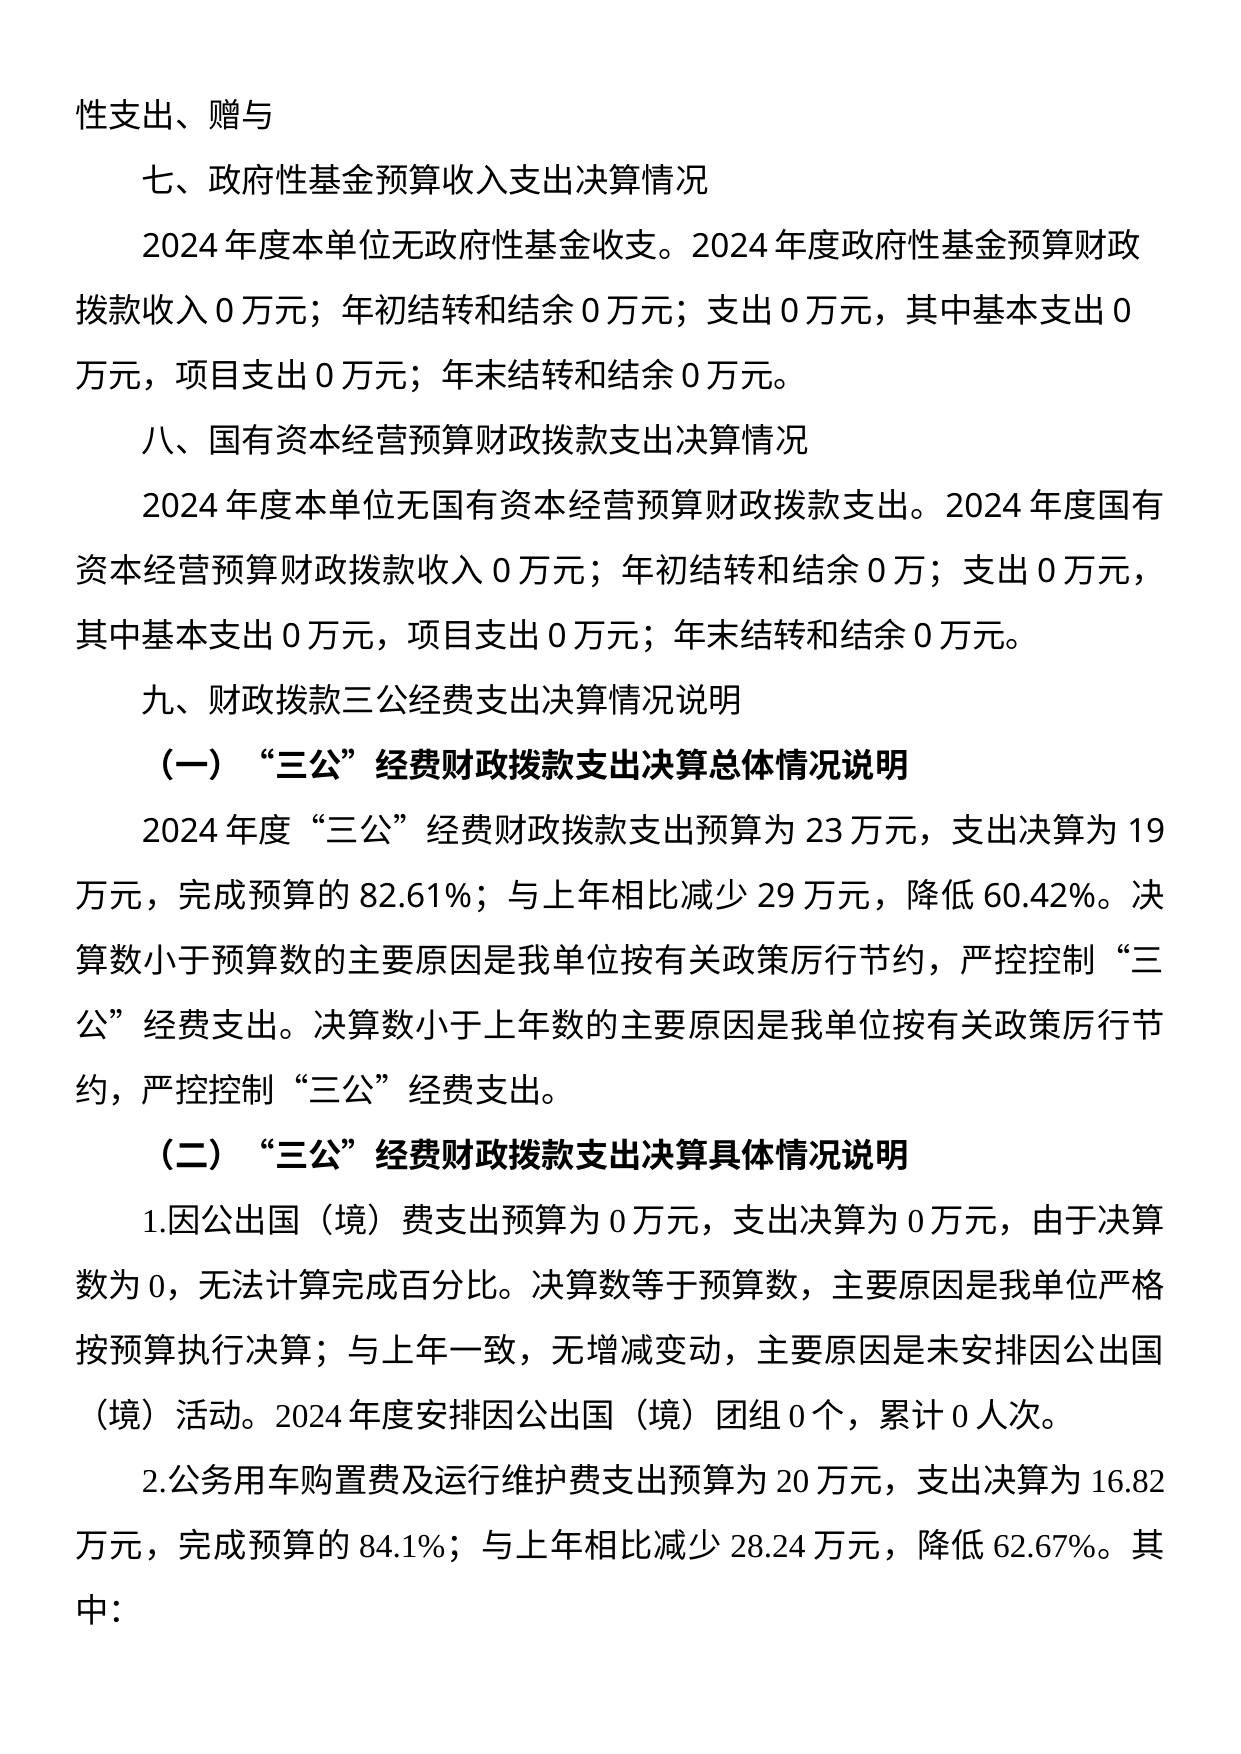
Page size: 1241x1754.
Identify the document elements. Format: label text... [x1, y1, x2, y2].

text 2.公务用车购置费及运行维护费支出预算为20万元，支出决算为16.82万元，完成预算的84.1%；与上年相比减少28.24万元，降低62.67%。其中： [75, 1446, 1165, 1641]
text 八、国有资本经营预算财政拨款支出决算情况 [75, 406, 1165, 471]
list 2024年度本单位无国有资本经营预算财政拨款支出。2024年度国有资本经营预算财政拨款收入0万元；年初结转和结余0万；支出0万元，其中基本支出0万元，项目支出0万元；年末结转和结余0万元。 [75, 471, 1165, 666]
text 2024年度本单位无政府性基金收支。2024年度政府性基金预算财政拨款收入0万元；年初结转和结余0万元；支出0万元，其中基本支出0万元，项目支出0万元；年末结转和结余0万元。 [75, 211, 1165, 406]
text 九、财政拨款三公经费支出决算情况说明 [75, 666, 1165, 731]
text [75, 81, 1165, 146]
text 2024年度“三公”经费财政拨款支出预算为23万元，支出决算为19万元，完成预算的82.61%；与上年相比减少29万元，降低60.42%。决算数小于预算数的主要原因是我单位按有关政策厉行节约，严控控制“三公”经费支出。决算数小于上年数的主要原因是我单位按有关政策厉行节约，严控控制“三公”经费支出。 [75, 796, 1165, 1121]
text 1.因公出国（境）费支出预算为0万元，支出决算为0万元，由于决算数为0，无法计算完成百分比。决算数等于预算数，主要原因是我单位严格按预算执行决算；与上年一致，无增减变动，主要原因是未安排因公出国（境）活动。2024年度安排因公出国（境）团组0个，累计0人次。 [75, 1186, 1165, 1446]
text （二）“三公”经费财政拨款支出决算具体情况说明 [75, 1121, 1165, 1186]
text （一）“三公”经费财政拨款支出决算总体情况说明 [75, 731, 1165, 796]
text 七、政府性基金预算收入支出决算情况 [75, 146, 1165, 211]
